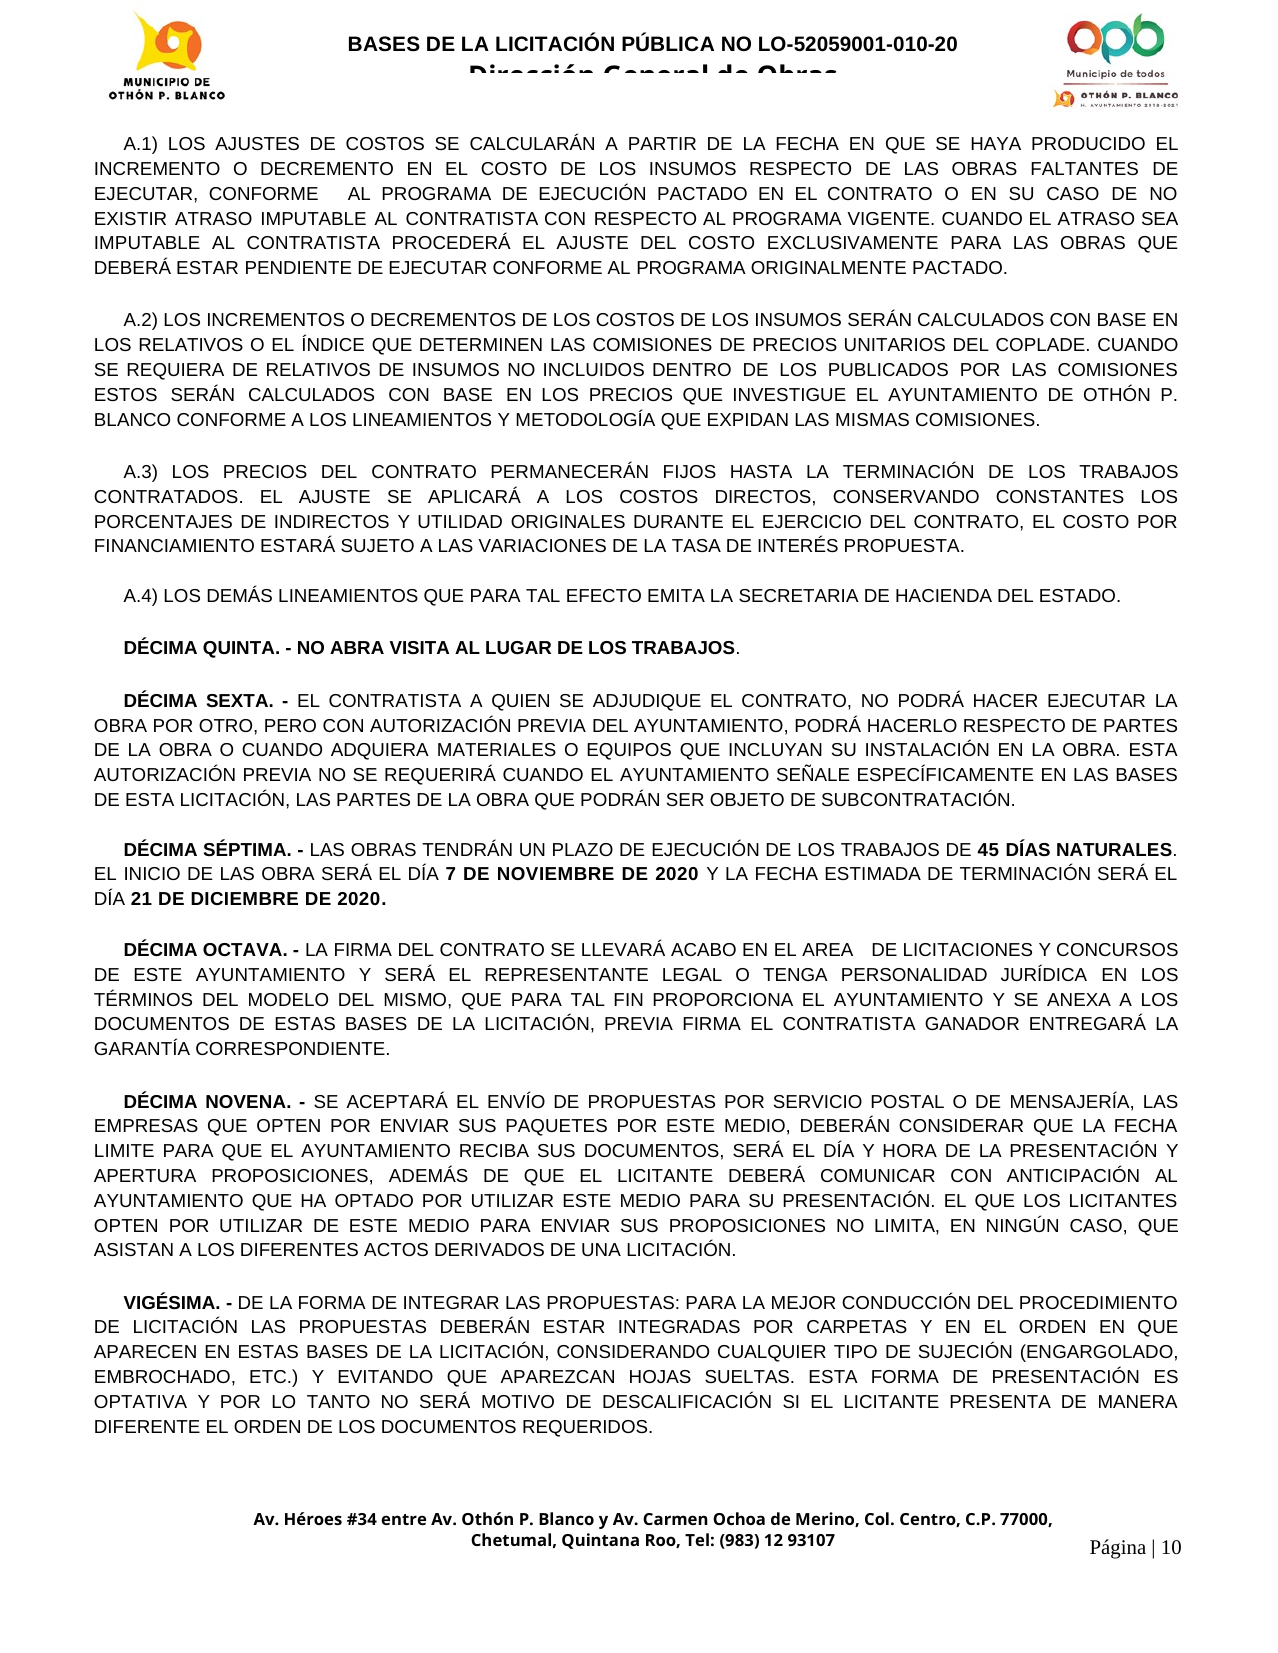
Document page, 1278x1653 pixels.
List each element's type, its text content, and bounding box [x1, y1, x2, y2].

text DÉCIMA SEXTA. - EL CONTRATISTA A QUIEN SE ADJUDIQUE EL CONTRATO, NO PODRÁ HACER EJECUTAR LA OBRA POR OTRO, PERO CON AUTORIZACIÓN PREVIA DEL AYUNTAMIENTO, PODRÁ HACERLO RESPECTO DE PARTES DE LA OBRA O CUANDO ADQUIERA MATERIALES O EQUIPOS QUE INCLUYAN SU INSTALACIÓN EN LA OBRA. ESTA AUTORIZACIÓN PREVIA NO SE REQUERIRÁ CUANDO EL AYUNTAMIENTO SEÑALE ESPECÍFICAMENTE EN LAS BASES DE ESTA LICITACIÓN, LAS PARTES DE LA OBRA QUE PODRÁN SER OBJETO DE SUBCONTRATACIÓN. [94, 689, 1178, 810]
text DÉCIMA SÉPTIMA. - LAS OBRAS TENDRÁN UN PLAZO DE EJECUCIÓN DE LOS TRABAJOS DE 45 DÍAS NATURALES. EL INICIO DE LAS OBRA SERÁ EL DÍA 7 DE NOVIEMBRE DE 2020 Y LA FECHA ESTIMADA DE TERMINACIÓN SERÁ EL DÍA 21 DE DICIEMBRE DE 2020. [94, 838, 1178, 909]
text DÉCIMA QUINTA. - NO ABRA VISITA AL LUGAR DE LOS TRABAJOS. [94, 637, 1178, 659]
text A.4) LOS DEMÁS LINEAMIENTOS QUE PARA TAL EFECTO EMITA LA SECRETARIA DE HACIENDA DEL ESTADO. [94, 585, 1178, 606]
text A.2) LOS INCREMENTOS O DECREMENTOS DE LOS COSTOS DE LOS INSUMOS SERÁN CALCULADOS CON BASE EN LOS RELATIVOS O EL ÍNDICE QUE DETERMINEN LAS COMISIONES DE PRECIOS UNITARIOS DEL COPLADE. CUANDO SE REQUIERA DE RELATIVOS DE INSUMOS NO INCLUIDOS DENTRO DE LOS PUBLICADOS POR LAS COMISIONES ESTOS SERÁN CALCULADOS CON BASE EN LOS PRECIOS QUE INVESTIGUE EL AYUNTAMIENTO DE OTHÓN P. BLANCO CONFORME A LOS LINEAMIENTOS Y METODOLOGÍA QUE EXPIDAN LAS MISMAS COMISIONES. [94, 309, 1178, 430]
text A.1) LOS AJUSTES DE COSTOS SE CALCULARÁN A PARTIR DE LA FECHA EN QUE SE HAYA PRODUCIDO EL INCREMENTO O DECREMENTO EN EL COSTO DE LOS INSUMOS RESPECTO DE LAS OBRAS FALTANTES DE EJECUTAR, CONFORME AL PROGRAMA DE EJECUCIÓN PACTADO EN EL CONTRATO O EN SU CASO DE NO EXISTIR ATRASO IMPUTABLE AL CONTRATISTA CON RESPECTO AL PROGRAMA VIGENTE. CUANDO EL ATRASO SEA IMPUTABLE AL CONTRATISTA PROCEDERÁ EL AJUSTE DEL COSTO EXCLUSIVAMENTE PARA LAS OBRAS QUE DEBERÁ ESTAR PENDIENTE DE EJECUTAR CONFORME AL PROGRAMA ORIGINALMENTE PACTADO. [94, 133, 1178, 278]
text DÉCIMA NOVENA. - SE ACEPTARÁ EL ENVÍO DE PROPUESTAS POR SERVICIO POSTAL O DE MENSAJERÍA, LAS EMPRESAS QUE OPTEN POR ENVIAR SUS PAQUETES POR ESTE MEDIO, DEBERÁN CONSIDERAR QUE LA FECHA LIMITE PARA QUE EL AYUNTAMIENTO RECIBA SUS DOCUMENTOS, SERÁ EL DÍA Y HORA DE LA PRESENTACIÓN Y APERTURA PROPOSICIONES, ADEMÁS DE QUE EL LICITANTE DEBERÁ COMUNICAR CON ANTICIPACIÓN AL AYUNTAMIENTO QUE HA OPTADO POR UTILIZAR ESTE MEDIO PARA SU PRESENTACIÓN. EL QUE LOS LICITANTES OPTEN POR UTILIZAR DE ESTE MEDIO PARA ENVIAR SUS PROPOSICIONES NO LIMITA, EN NINGÚN CASO, QUE ASISTAN A LOS DIFERENTES ACTOS DERIVADOS DE UNA LICITACIÓN. [94, 1090, 1178, 1261]
text A.3) LOS PRECIOS DEL CONTRATO PERMANECERÁN FIJOS HASTA LA TERMINACIÓN DE LOS TRABAJOS CONTRATADOS. EL AJUSTE SE APLICARÁ A LOS COSTOS DIRECTOS, CONSERVANDO CONSTANTES LOS PORCENTAJES DE INDIRECTOS Y UTILIDAD ORIGINALES DURANTE EL EJERCICIO DEL CONTRATO, EL COSTO POR FINANCIAMIENTO ESTARÁ SUJETO A LAS VARIACIONES DE LA TASA DE INTERÉS PROPUESTA. [94, 461, 1178, 557]
picture [104, 0, 237, 114]
text DÉCIMA OCTAVA. - LA FIRMA DEL CONTRATO SE LLEVARÁ ACABO EN EL AREA DE LICITACIONES Y CONCURSOS DE ESTE AYUNTAMIENTO Y SERÁ EL REPRESENTANTE LEGAL O TENGA PERSONALIDAD JURÍDICA EN LOS TÉRMINOS DEL MODELO DEL MISMO, QUE PARA TAL FIN PROPORCIONA EL AYUNTAMIENTO Y SE ANEXA A LOS DOCUMENTOS DE ESTAS BASES DE LA LICITACIÓN, PREVIA FIRMA EL CONTRATISTA GANADOR ENTREGARÁ LA GARANTÍA CORRESPONDIENTE. [94, 939, 1178, 1059]
text VIGÉSIMA. - DE LA FORMA DE INTEGRAR LAS PROPUESTAS: PARA LA MEJOR CONDUCCIÓN DEL PROCEDIMIENTO DE LICITACIÓN LAS PROPUESTAS DEBERÁN ESTAR INTEGRADAS POR CARPETAS Y EN EL ORDEN EN QUE APARECEN EN ESTAS BASES DE LA LICITACIÓN, CONSIDERANDO CUALQUIER TIPO DE SUJECIÓN (ENGARGOLADO, EMBROCHADO, ETC.) Y EVITANDO QUE APAREZCAN HOJAS SUELTAS. ESTA FORMA DE PRESENTACIÓN ES OPTATIVA Y POR LO TANTO NO SERÁ MOTIVO DE DESCALIFICACIÓN SI EL LICITANTE PRESENTA DE MANERA DIFERENTE EL ORDEN DE LOS DOCUMENTOS REQUERIDOS. [94, 1292, 1178, 1437]
picture [1049, 13, 1192, 113]
